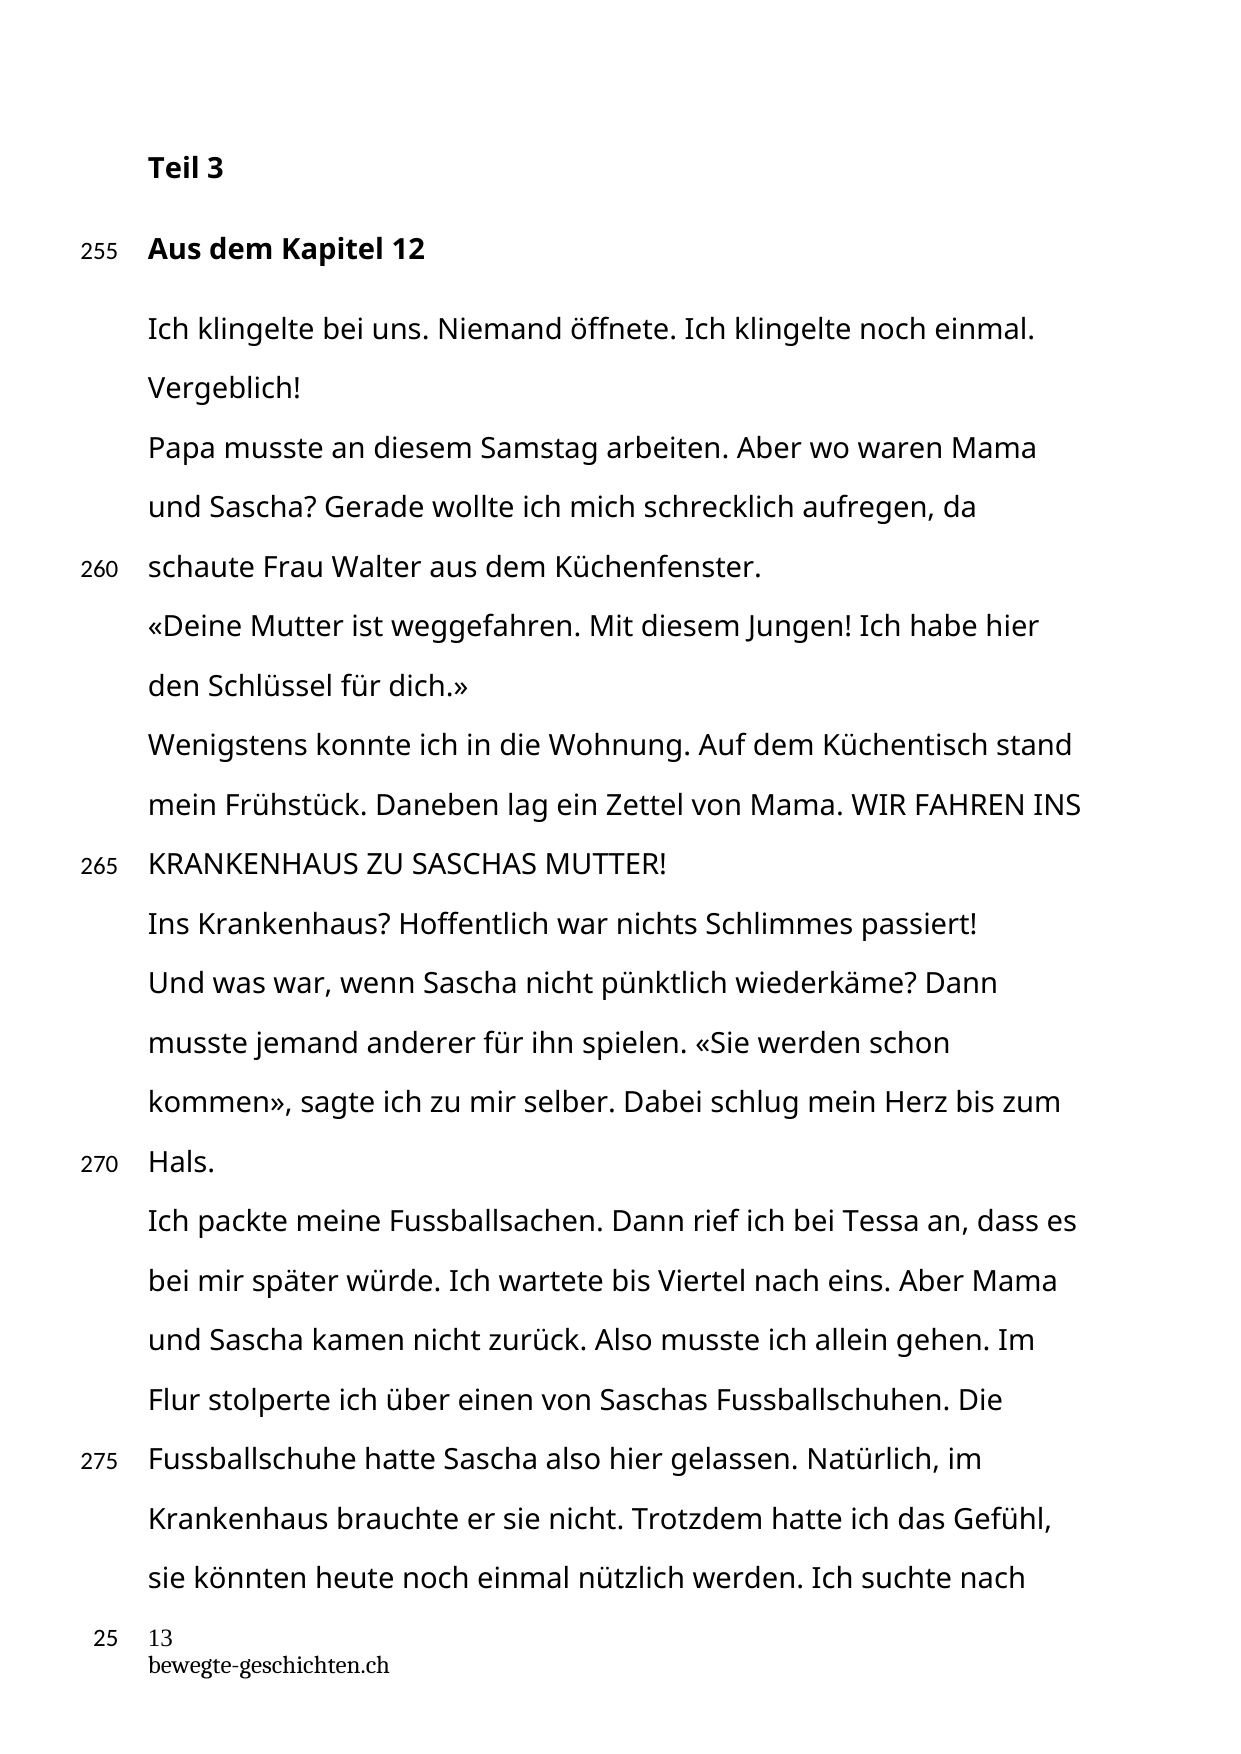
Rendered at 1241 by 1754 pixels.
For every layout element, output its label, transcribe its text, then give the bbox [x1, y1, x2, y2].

text Papa musste an diesem Samstag arbeiten. Aber wo waren Mama und Sascha? Gerade wollte ich mich schrecklich aufregen, da schaute Frau Walter aus dem Küchenfenster. [148, 427, 1092, 586]
text Ich klingelte bei uns. Niemand öffnete. Ich klingelte noch einmal. Vergeblich! [148, 308, 1092, 407]
text Teil 3 [148, 148, 1092, 187]
text Ins Krankenhaus? Hoffentlich war nichts Schlimmes passiert! [148, 903, 1092, 943]
text Und was war, wenn Sascha nicht pünktlich wiederkäme? Dann musste jemand anderer für ihn spielen. «Sie werden schon kommen», sagte ich zu mir selber. Dabei schlug mein Herz bis zum Hals. [148, 963, 1092, 1181]
text Aus dem Kapitel 12 [148, 228, 1092, 268]
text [148, 1201, 1092, 1597]
text «Deine Mutter ist weggefahren. Mit diesem Jungen! Ich habe hier den Schlüssel für dich.» [148, 606, 1092, 705]
text Wenigstens konnte ich in die Wohnung. Auf dem Küchentisch stand mein Frühstück. Daneben lag ein Zettel von Mama. WIR FAHREN INS KRANKENHAUS ZU SASCHAS MUTTER! [148, 725, 1092, 883]
